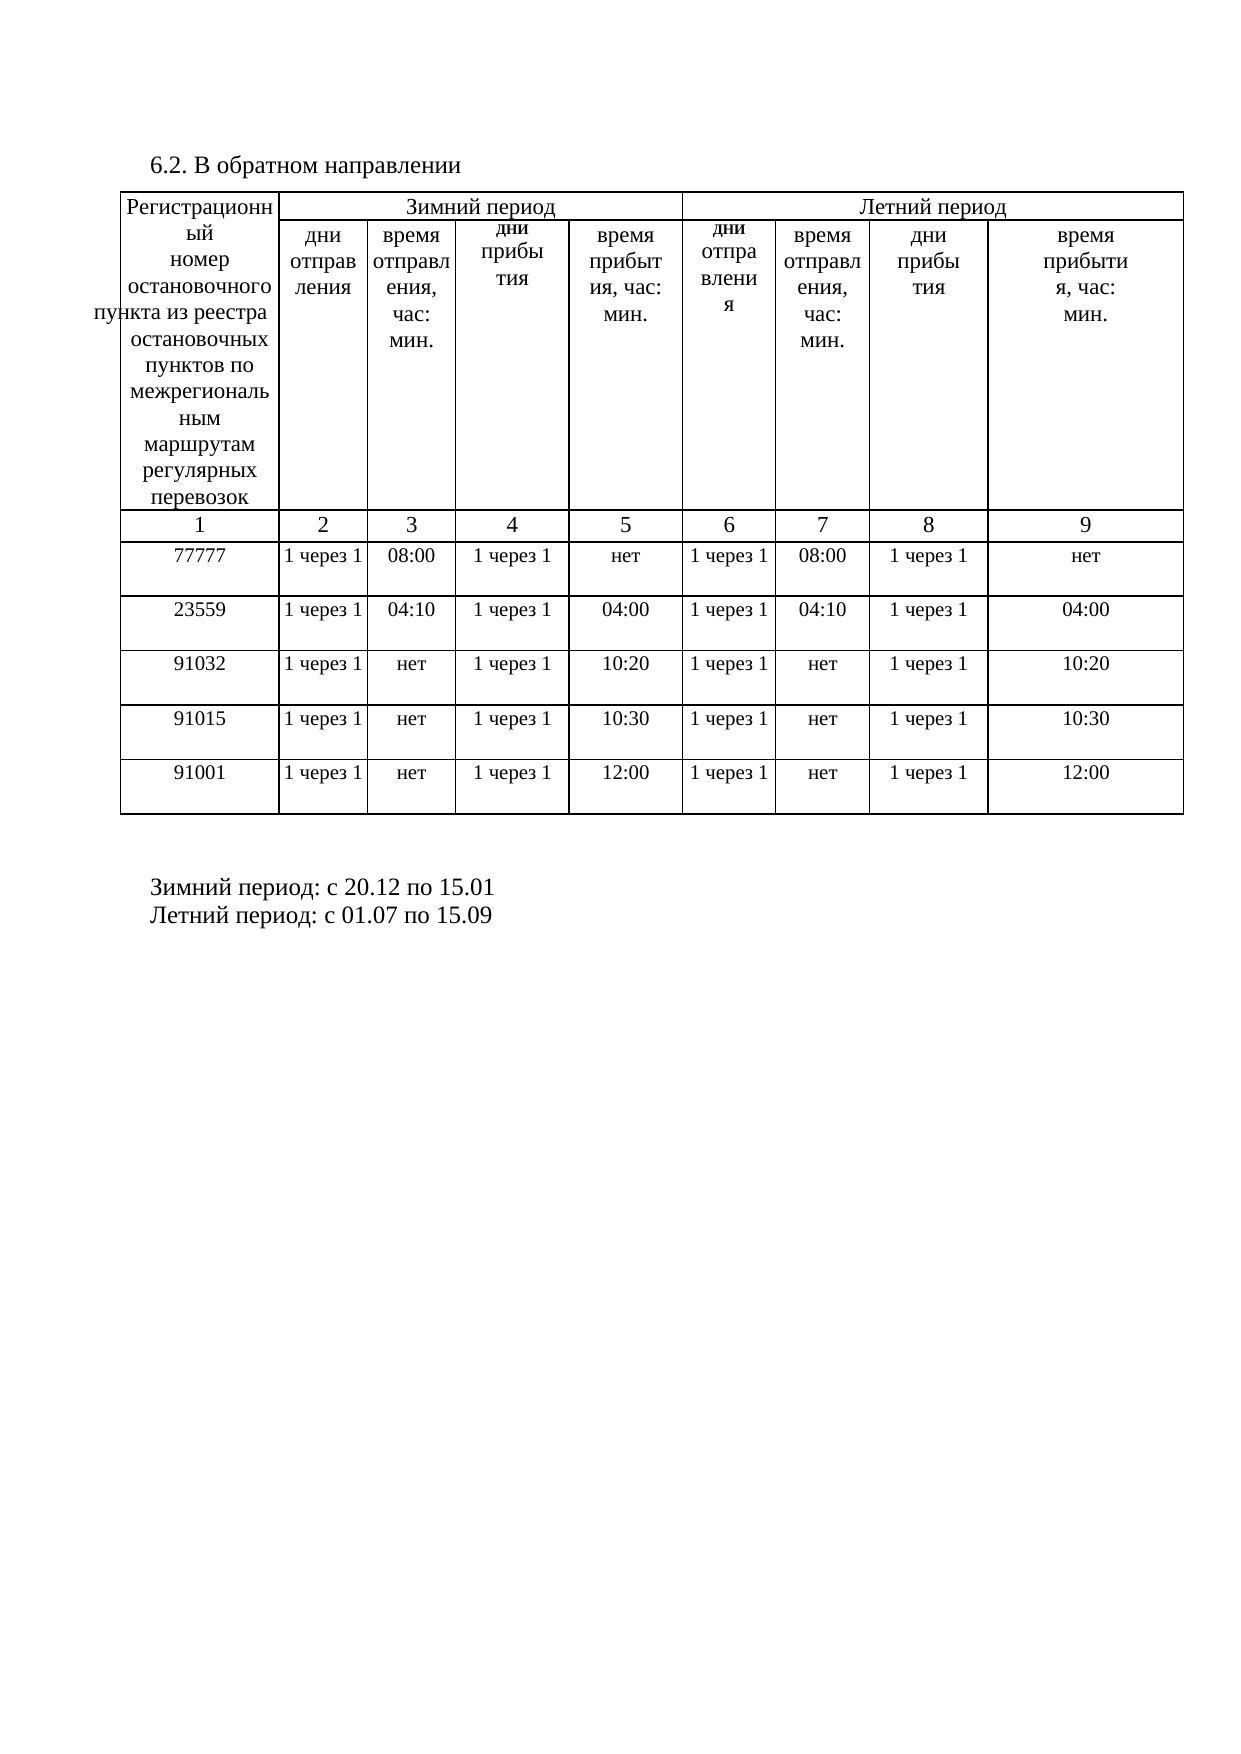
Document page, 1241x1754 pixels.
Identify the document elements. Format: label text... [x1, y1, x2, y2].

table_cell 08:00 [368, 543, 455, 595]
table_cell нет [368, 706, 455, 758]
table_header Регистрационный номер остановочного пункта из реестра остановочных пунктов по межрегиональным маршрутам регулярных перевозок [121, 193, 278, 509]
table_cell 5 [570, 511, 682, 541]
text 6.2. В обратном направлении [150, 150, 1090, 179]
table_cell 9 [989, 511, 1183, 541]
table_cell 1 через 1 [280, 651, 367, 704]
table_cell 77777 [121, 543, 278, 595]
table_cell нет [368, 651, 455, 704]
table_cell 1 через 1 [280, 706, 367, 758]
table_cell 10:30 [989, 706, 1183, 758]
table_cell 1 через 1 [683, 543, 775, 595]
table_cell нет [570, 543, 682, 595]
table_cell 1 через 1 [683, 760, 775, 813]
table_cell время отправл ения, час: мин. [368, 221, 455, 509]
table_cell 4 [456, 511, 568, 541]
table_cell 10:30 [570, 706, 682, 758]
table_cell 1 через 1 [870, 651, 987, 704]
table_cell 1 через 1 [870, 597, 987, 650]
table_cell 91032 [121, 651, 278, 704]
table_cell 7 [776, 511, 869, 541]
text Летний период: с 01.07 по 15.09 [150, 901, 1090, 929]
table_cell 1 через 1 [456, 597, 568, 650]
table_cell 1 через 1 [870, 760, 987, 813]
table_cell 1 через 1 [870, 543, 987, 595]
table_cell 1 через 1 [280, 760, 367, 813]
table_cell 1 через 1 [456, 760, 568, 813]
table_cell 1 через 1 [870, 706, 987, 758]
table_cell 10:20 [570, 651, 682, 704]
table_cell 04:10 [368, 597, 455, 650]
table_cell 04:00 [989, 597, 1183, 650]
table_cell 08:00 [776, 543, 869, 595]
table_cell 04:00 [570, 597, 682, 650]
table_cell время прибыти я, час: мин. [989, 221, 1183, 509]
table_cell время прибыт ия, час: мин. [570, 221, 682, 509]
table_cell 1 через 1 [280, 543, 367, 595]
table_cell 04:10 [776, 597, 869, 650]
table_cell 23559 [121, 597, 278, 650]
table_cell 3 [368, 511, 455, 541]
table_cell 1 через 1 [683, 706, 775, 758]
text Зимний период: с 20.12 по 15.01 [150, 872, 1090, 901]
table_cell нет [776, 651, 869, 704]
table_header Зимний период [280, 193, 682, 219]
table_cell нет [776, 760, 869, 813]
table_cell 1 через 1 [683, 651, 775, 704]
table_cell 12:00 [570, 760, 682, 813]
table_cell ДНИ отпра влени я [683, 221, 775, 509]
table_cell 1 через 1 [456, 706, 568, 758]
table_cell дни отправ ления [280, 221, 367, 509]
table_cell 8 [870, 511, 987, 541]
table_cell время отправл ения, час: мин. [776, 221, 869, 509]
table_cell 1 через 1 [456, 651, 568, 704]
table_cell 1 через 1 [683, 597, 775, 650]
table_cell 1 через 1 [280, 597, 367, 650]
table_cell 6 [683, 511, 775, 541]
table_cell ДНИ прибы тия [456, 221, 568, 509]
table_cell нет [989, 543, 1183, 595]
table_cell 10:20 [989, 651, 1183, 704]
table_cell нет [368, 760, 455, 813]
table_cell 12:00 [989, 760, 1183, 813]
table_cell 2 [280, 511, 367, 541]
table_cell 1 через 1 [456, 543, 568, 595]
table_cell 1 [121, 511, 278, 541]
table_cell дни прибы тия [870, 221, 987, 509]
table_cell нет [776, 706, 869, 758]
table_header Летний период [683, 193, 1183, 219]
table_cell 91015 [121, 706, 278, 758]
table_cell 91001 [121, 760, 278, 813]
